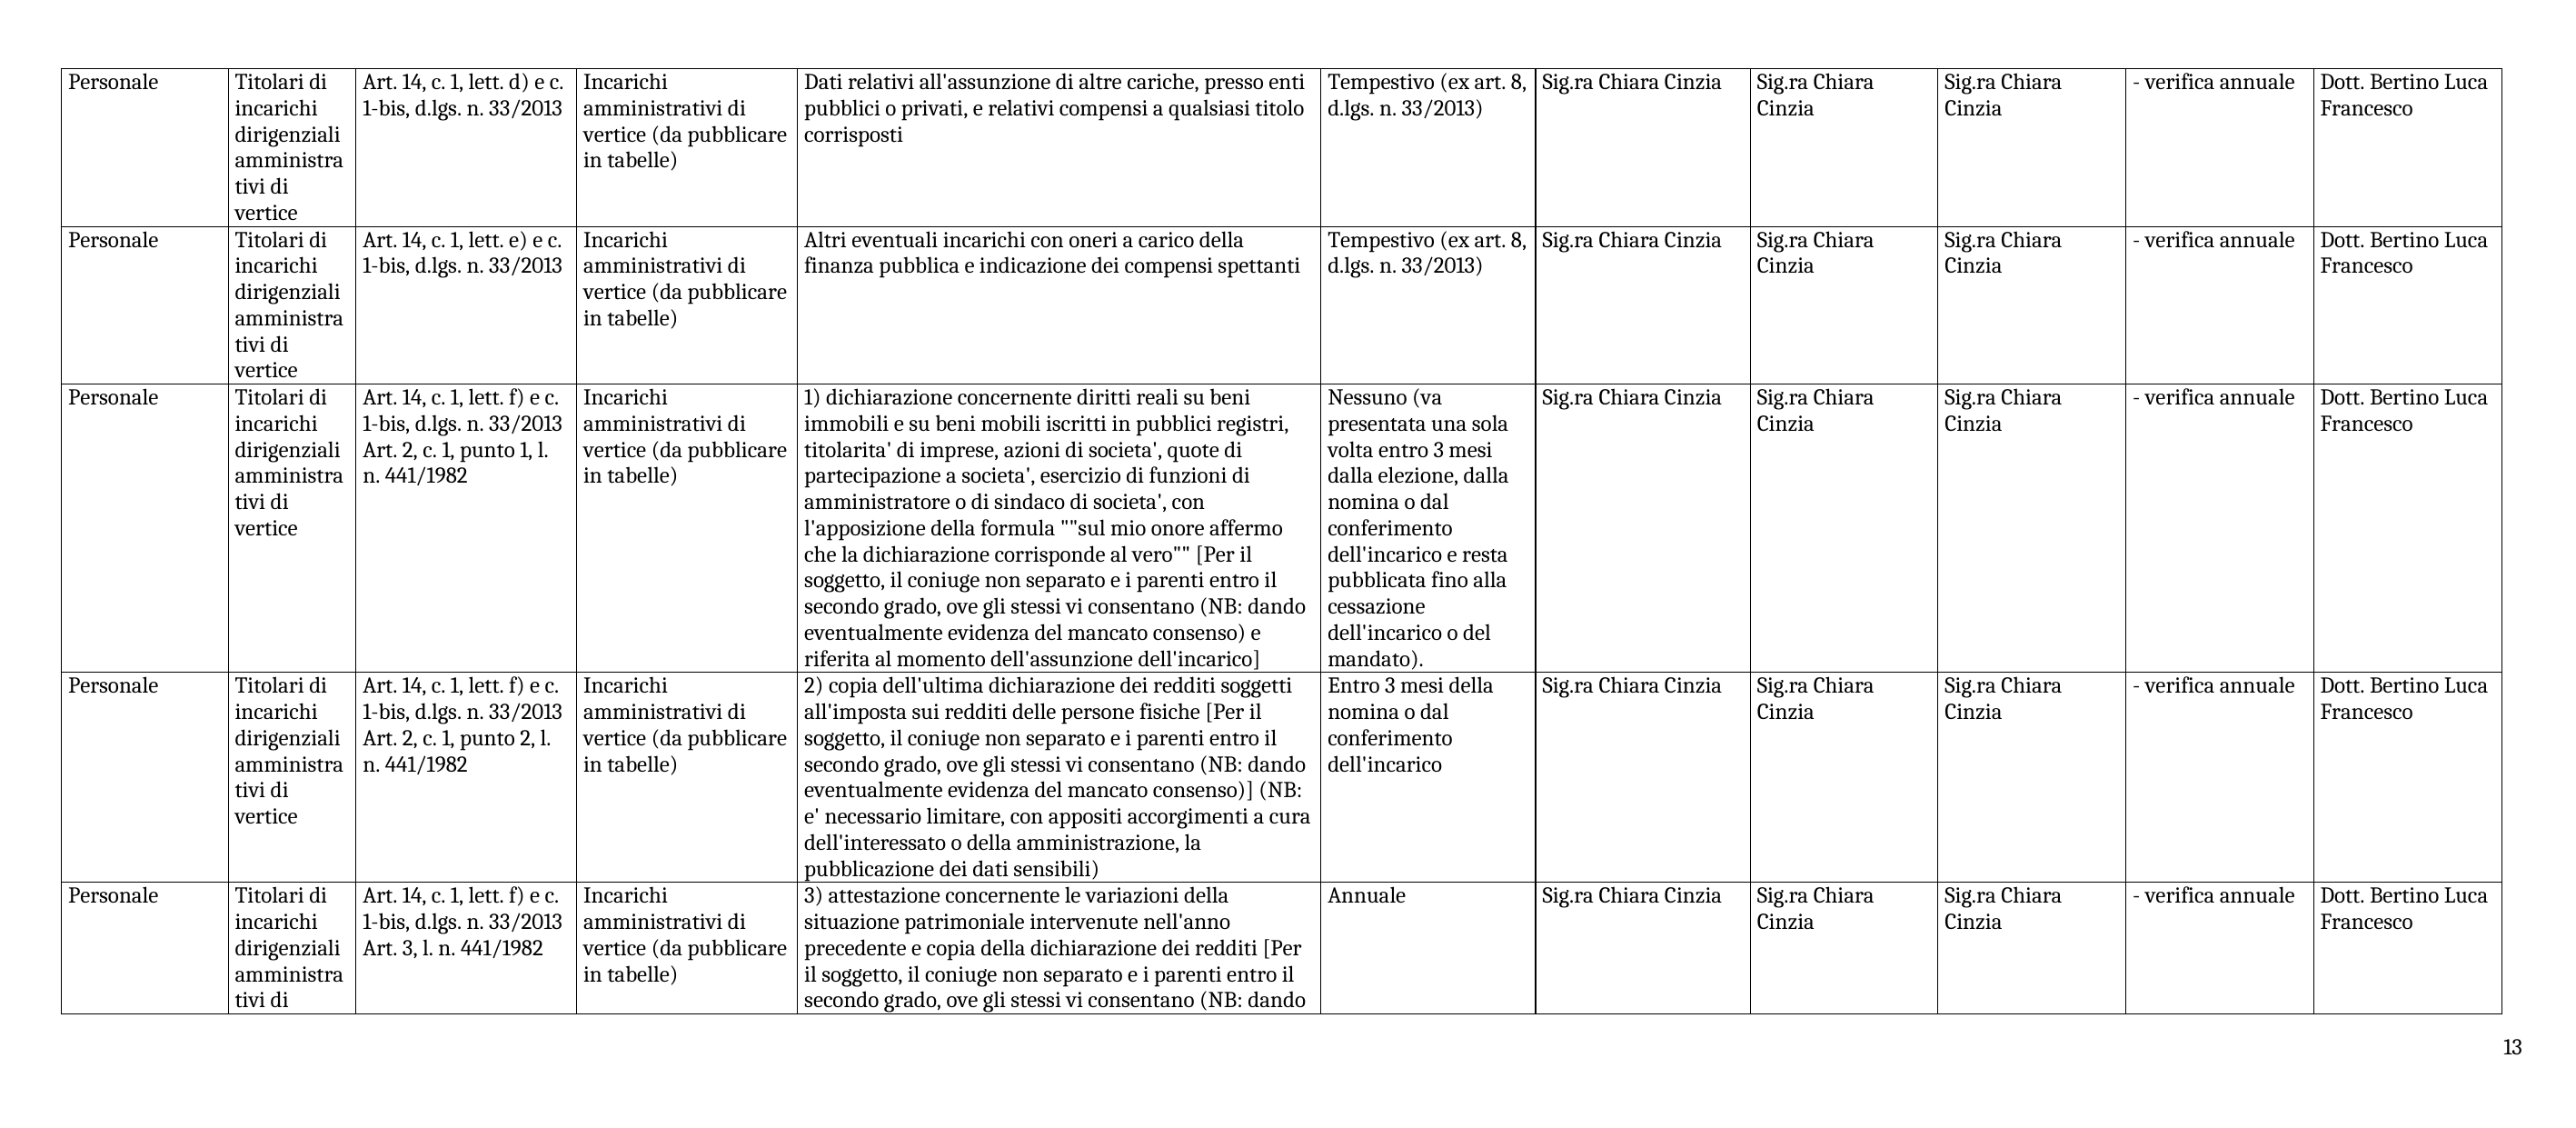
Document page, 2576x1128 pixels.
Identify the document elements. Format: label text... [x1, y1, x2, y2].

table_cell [798, 883, 1320, 1013]
table_cell Annuale [1321, 883, 1535, 1013]
table_cell Incarichi amministrativi di vertice (da pubblicare in tabelle) [577, 384, 797, 672]
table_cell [1938, 883, 2125, 1013]
table_cell Sig.ra Chiara Cinzia [1537, 673, 1750, 882]
table_cell Personale [62, 69, 228, 225]
table_cell Sig.ra Chiara Cinzia [1537, 227, 1750, 384]
table_cell 1) dichiarazione concernente diritti reali su beni immobili e su beni mobili iscritti in pubblici registri, titolarita' di imprese, azioni di societa', quote di partecipazione a societa', esercizio di funzioni di amministratore o di sindaco di societa', con l'apposizione della formula ""sul mio onore affermo che la dichiarazione corrisponde al vero"" [Per il soggetto, il coniuge non separato e i parenti entro il secondo grado, ove gli stessi vi consentano (NB: dando eventualmente evidenza del mancato consenso) e riferita al momento dell'assunzione dell'incarico] [798, 384, 1320, 672]
table_cell Art. 14, c. 1, lett. d) e c. 1-bis, d.lgs. n. 33/2013 [356, 69, 576, 225]
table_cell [2314, 69, 2501, 225]
table_cell Dott. Bertino Luca Francesco [2314, 227, 2501, 384]
table_cell Dati relativi all'assunzione di altre cariche, presso enti pubblici o privati, e relativi compensi a qualsiasi titolo corrisposti [798, 69, 1320, 225]
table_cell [577, 69, 797, 225]
table_cell - verifica annuale [2126, 883, 2313, 1013]
table_cell Sig.ra Chiara Cinzia [1938, 673, 2125, 882]
table_cell Sig.ra Chiara Cinzia [1751, 673, 1937, 882]
table_cell Titolari di incarichi dirigenziali amministrativi di vertice [229, 673, 355, 882]
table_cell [356, 883, 576, 1013]
table_cell Personale [62, 883, 228, 1013]
table_cell Art. 14, c. 1, lett. e) e c. 1-bis, d.lgs. n. 33/2013 [356, 227, 576, 384]
table_cell Sig.ra Chiara Cinzia [1751, 227, 1937, 384]
table_cell Incarichi amministrativi di vertice (da pubblicare in tabelle) [577, 673, 797, 882]
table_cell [1751, 69, 1937, 225]
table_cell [229, 69, 355, 225]
table_cell Personale [62, 227, 228, 384]
table_cell - verifica annuale [2126, 673, 2313, 882]
table_cell Sig.ra Chiara Cinzia [1537, 384, 1750, 672]
table_cell Art. 14, c. 1, lett. f) e c. 1-bis, d.lgs. n. 33/2013 Art. 2, c. 1, punto 1, l. n. 441/1982 [356, 384, 576, 672]
table_cell Entro 3 mesi della nomina o dal conferimento dell'incarico [1321, 673, 1535, 882]
table_cell - verifica annuale [2126, 69, 2313, 225]
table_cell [1537, 69, 1750, 225]
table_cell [1751, 883, 1937, 1013]
table_cell Sig.ra Chiara Cinzia [1751, 384, 1937, 672]
table_cell Titolari di incarichi dirigenziali amministrativi di vertice [229, 384, 355, 672]
table_cell - verifica annuale [2126, 384, 2313, 672]
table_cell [1938, 69, 2125, 225]
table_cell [577, 883, 797, 1013]
table_cell Nessuno (va presentata una sola volta entro 3 mesi dalla elezione, dalla nomina o dal conferimento dell'incarico e resta pubblicata fino alla cessazione dell'incarico o del mandato). [1321, 384, 1535, 672]
table_cell Personale [62, 673, 228, 882]
table_cell Tempestivo (ex art. 8, d.lgs. n. 33/2013) [1321, 227, 1535, 384]
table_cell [1537, 883, 1750, 1013]
table_cell Dott. Bertino Luca Francesco [2314, 384, 2501, 672]
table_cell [229, 883, 355, 1013]
table_cell Personale [62, 384, 228, 672]
table_cell - verifica annuale [2126, 227, 2313, 384]
table_cell 2) copia dell'ultima dichiarazione dei redditi soggetti all'imposta sui redditi delle persone fisiche [Per il soggetto, il coniuge non separato e i parenti entro il secondo grado, ove gli stessi vi consentano (NB: dando eventualmente evidenza del mancato consenso)] (NB: e' necessario limitare, con appositi accorgimenti a cura dell'interessato o della amministrazione, la pubblicazione dei dati sensibili) [798, 673, 1320, 882]
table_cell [1321, 69, 1535, 225]
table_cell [2314, 883, 2501, 1013]
table_cell Sig.ra Chiara Cinzia [1938, 227, 2125, 384]
table_cell Sig.ra Chiara Cinzia [1938, 384, 2125, 672]
table_cell Art. 14, c. 1, lett. f) e c. 1-bis, d.lgs. n. 33/2013 Art. 2, c. 1, punto 2, l. n. 441/1982 [356, 673, 576, 882]
table_cell Altri eventuali incarichi con oneri a carico della finanza pubblica e indicazione dei compensi spettanti [798, 227, 1320, 384]
table_cell Titolari di incarichi dirigenziali amministrativi di vertice [229, 227, 355, 384]
table_cell Incarichi amministrativi di vertice (da pubblicare in tabelle) [577, 227, 797, 384]
table_cell Dott. Bertino Luca Francesco [2314, 673, 2501, 882]
